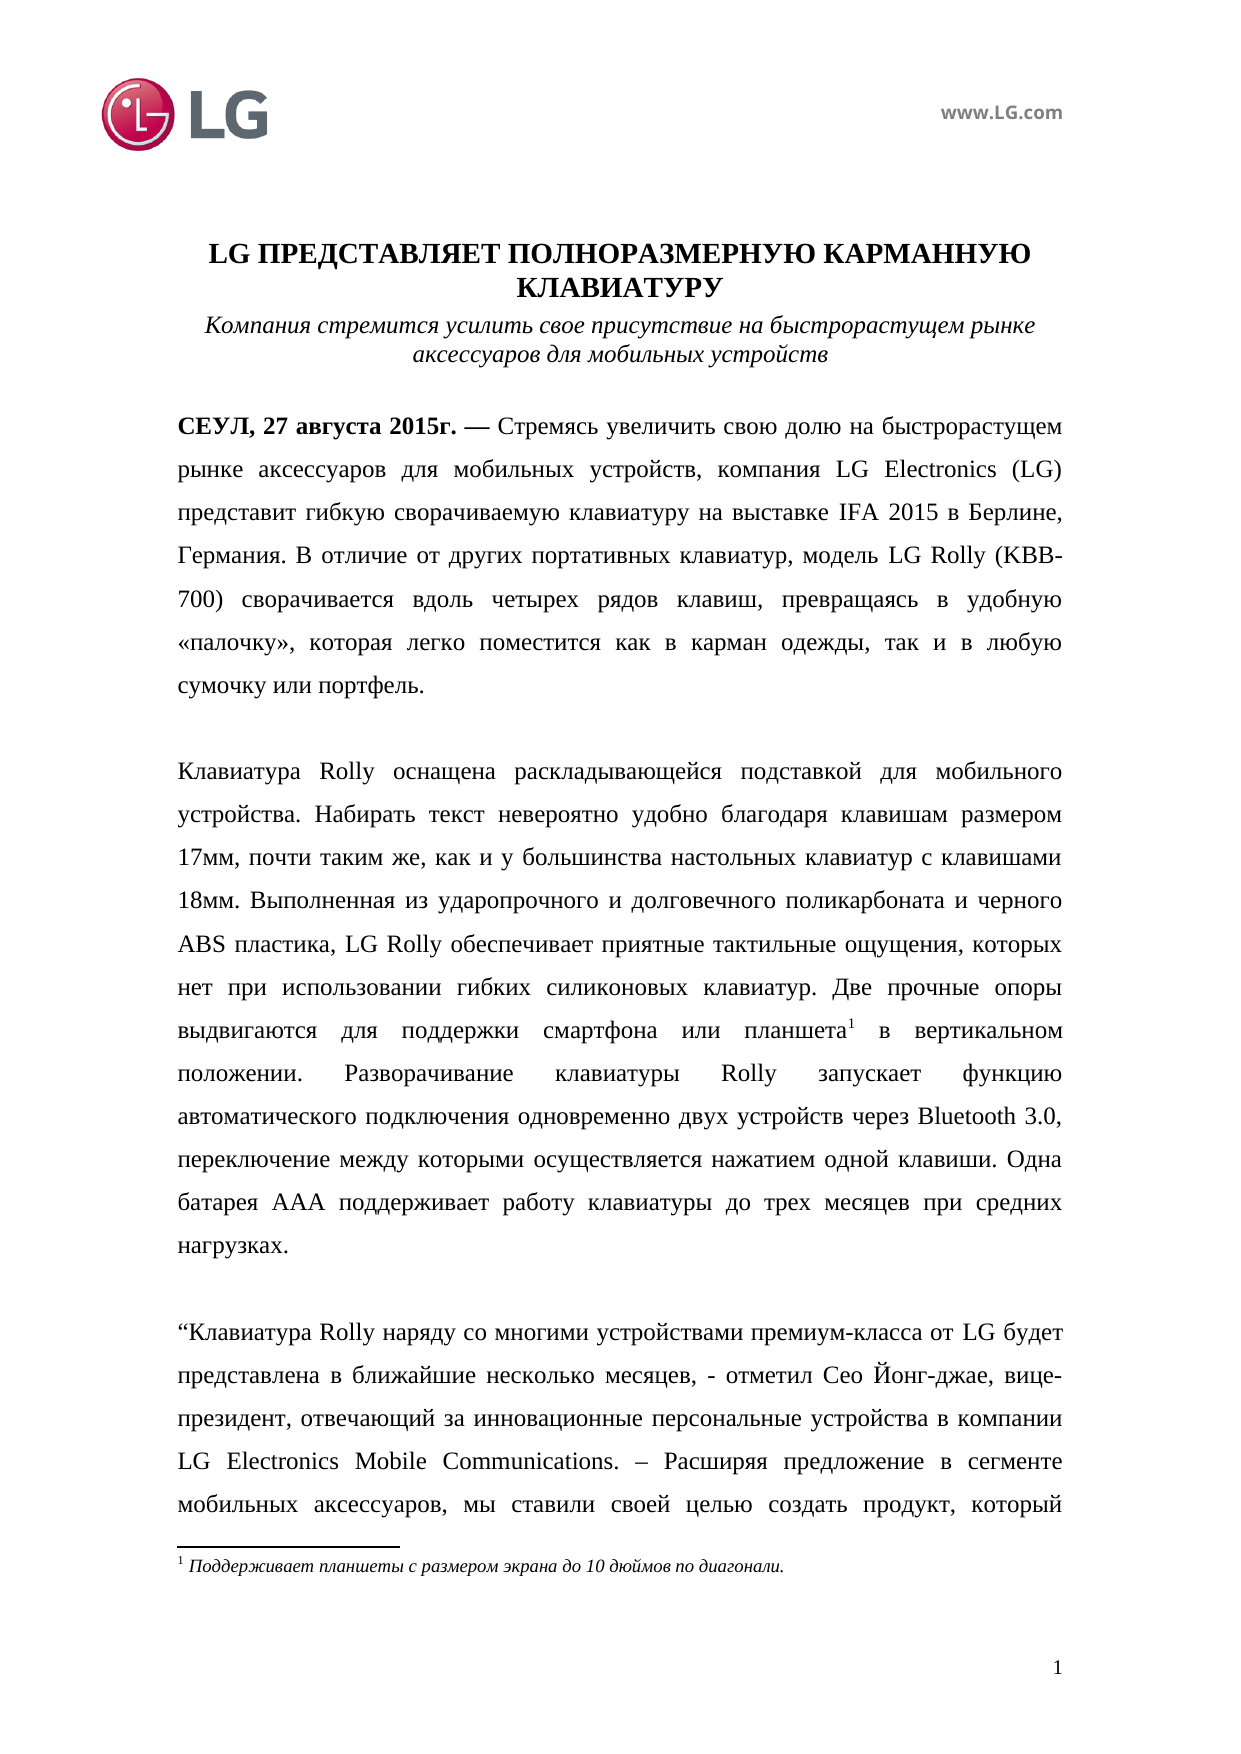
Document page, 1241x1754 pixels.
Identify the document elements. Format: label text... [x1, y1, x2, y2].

text СЕУЛ, 27 августа 2015г. — Стремясь увеличить свою долю на быстрорастущем рынке аксессуаров для мобильных устройств, компания LG Electronics (LG) представит гибкую сворачиваемую клавиатуру на выставке IFA 2015 в Берлине, Германия. В отличие от других портативных клавиатур, модель LG Rolly (KBB-700) сворачивается вдоль четырех рядов клавиш, превращаясь в удобную «палочку», которая легко поместится как в карман одежды, так и в любую сумочку или портфель. [177, 411, 1063, 699]
text Клавиатура Rolly оснащена раскладывающейся подставкой для мобильного устройства. Набирать текст невероятно удобно благодаря клавишам размером 17мм, почти таким же, как и у большинства настольных клавиатур с клавишами 18мм. Выполненная из ударопрочного и долговечного поликарбоната и черного ABS пластика, LG Rolly обеспечивает приятные тактильные ощущения, которых нет при использовании гибких силиконовых клавиатур. Две прочные опоры выдвигаются для поддержки смартфона или планшета в вертикальном положении. Разворачивание клавиатуры Rolly запускает функцию автоматического подключения одновременно двух устройств через Bluetooth 3.0, переключение между которыми осуществляется нажатием одной клавиши. Одна батарея AAA поддерживает работу клавиатуры до трех месяцев при средних нагрузках. [177, 756, 1063, 1259]
text LG ПРЕДСТАВЛЯЕТ ПОЛНОРАЗМЕРНУЮ КАРМАННУЮ КЛАВИАТУРУ [177, 236, 1063, 303]
text Компания стремится усилить свое присутствие на быстрорастущем рынке аксессуаров для мобильных устройств [177, 311, 1063, 368]
picture [99, 76, 272, 155]
